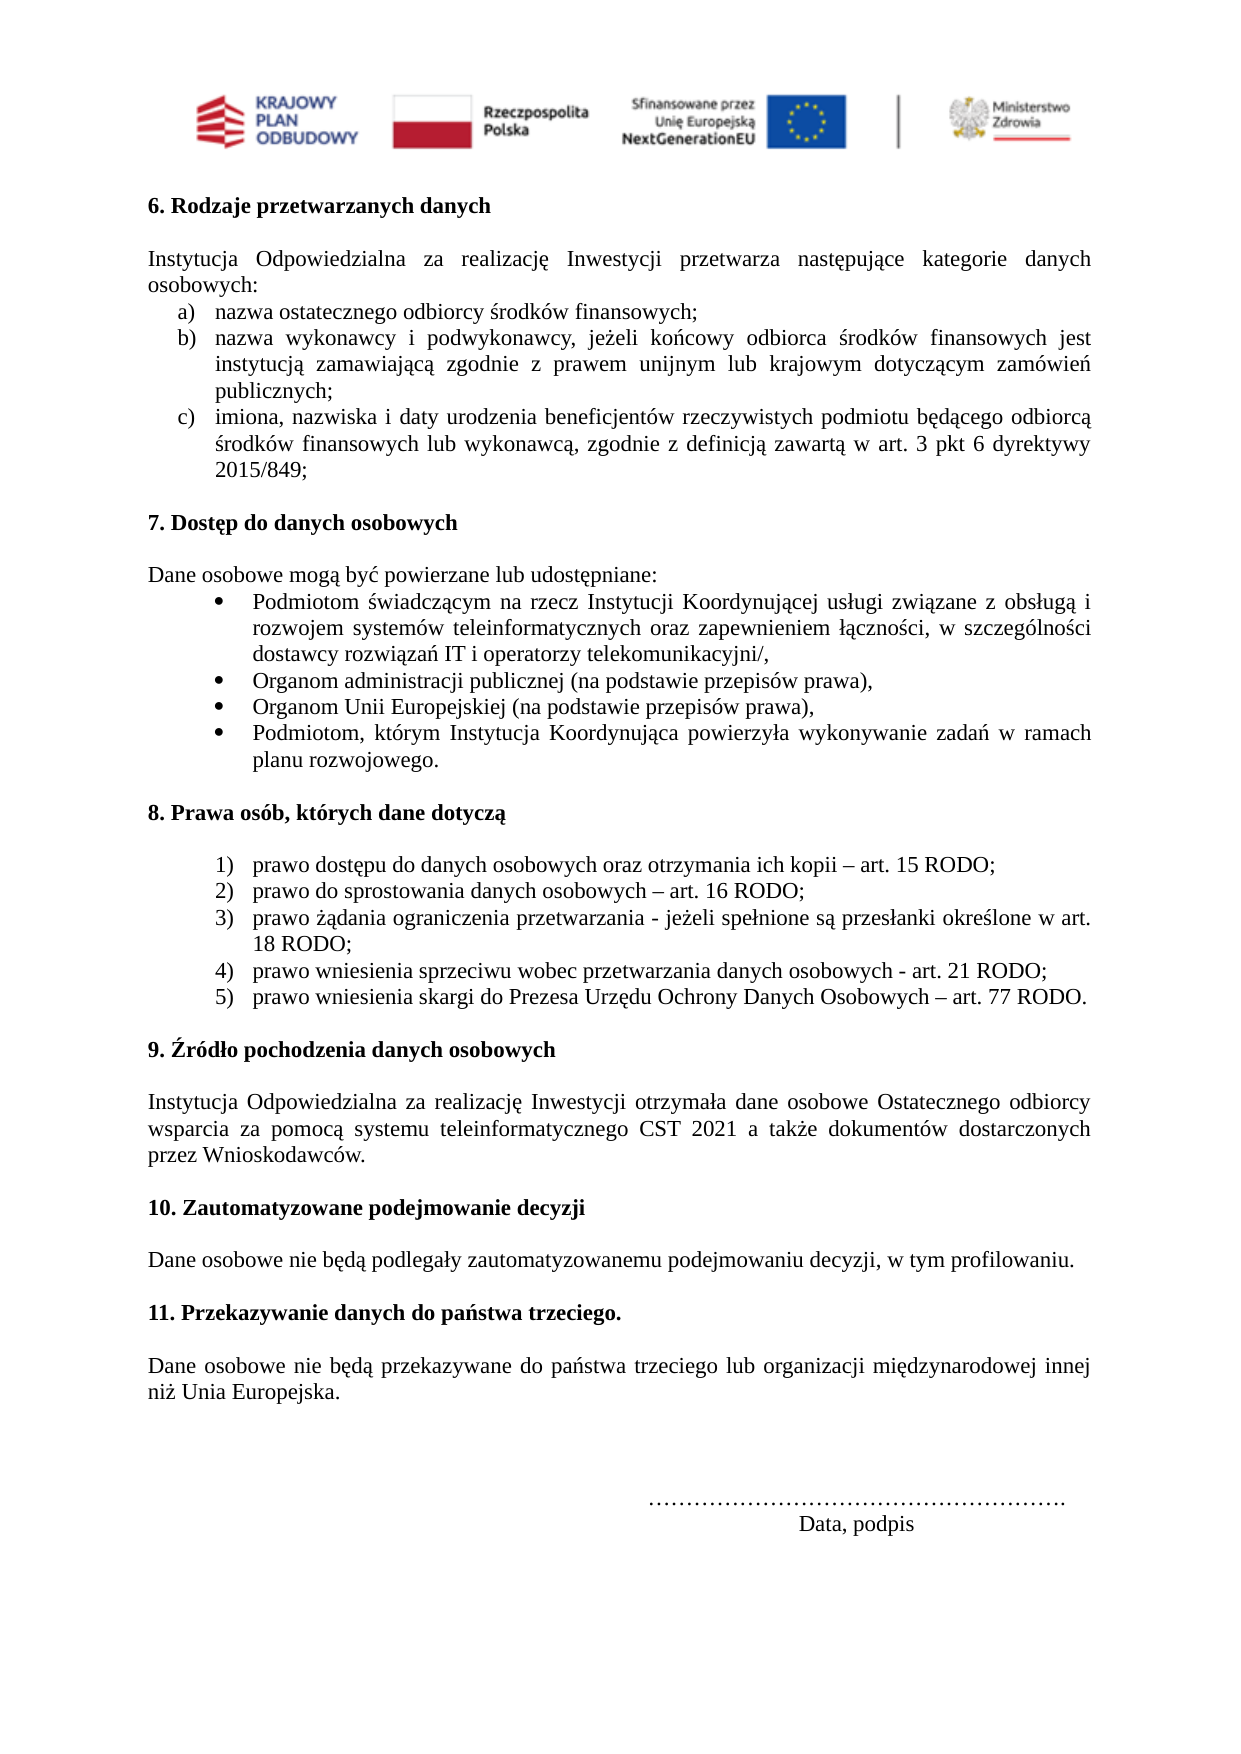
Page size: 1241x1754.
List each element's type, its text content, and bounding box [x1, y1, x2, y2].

list imiona, nazwiska i daty urodzenia beneficjentów rzeczywistych podmiotu będącego odbiorcą środków finansowych lub wykonawcą, zgodnie z definicją zawartą w art. 3 pkt 6 dyrektywy 2015/849; [177, 403, 1093, 482]
text 8. Prawa osób, których dane dotyczą [148, 798, 1093, 825]
text 10. Zautomatyzowane podejmowanie decyzji [148, 1194, 1093, 1220]
text 9. Źródło pochodzenia danych osobowych [148, 1036, 1093, 1062]
text ………………………………………………. [620, 1484, 1093, 1510]
list prawo wniesienia skargi do Prezesa Urzędu Ochrony Danych Osobowych – art. 77 RODO. [215, 983, 1093, 1009]
picture [181, 73, 1088, 165]
list Organom Unii Europejskiej (na podstawie przepisów prawa), [215, 693, 1093, 719]
text Dane osobowe mogą być powierzane lub udostępniane: [148, 561, 1093, 588]
list nazwa wykonawcy i podwykonawcy, jeżeli końcowy odbiorca środków finansowych jest instytucją zamawiającą zgodnie z prawem unijnym lub krajowym dotyczącym zamówień publicznych; [177, 324, 1093, 403]
text Instytucja Odpowiedzialna za realizację Inwestycji przetwarza następujące kategorie danych osobowych: [148, 245, 1093, 298]
text 11. Przekazywanie danych do państwa trzeciego. [148, 1299, 1093, 1326]
list prawo wniesienia sprzeciwu wobec przetwarzania danych osobowych - art. 21 RODO; [215, 957, 1093, 983]
text 6. Rodzaje przetwarzanych danych [148, 192, 1093, 219]
text Instytucja Odpowiedzialna za realizację Inwestycji otrzymała dane osobowe Ostatecznego odbiorcy wsparcia za pomocą systemu teleinformatycznego CST 2021 a także dokumentów dostarczonych przez Wnioskodawców. [148, 1088, 1093, 1167]
text Data, podpis [620, 1510, 1093, 1536]
text Dane osobowe nie będą przekazywane do państwa trzeciego lub organizacji międzynarodowej innej niż Unia Europejska. [148, 1352, 1093, 1405]
list prawo dostępu do danych osobowych oraz otrzymania ich kopii – art. 15 RODO; [215, 851, 1093, 878]
text Dane osobowe nie będą podlegały zautomatyzowanemu podejmowaniu decyzji, w tym profilowaniu. [148, 1247, 1093, 1273]
list Podmiotom świadczącym na rzecz Instytucji Koordynującej usługi związane z obsługą i rozwojem systemów teleinformatycznych oraz zapewnieniem łączności, w szczególności dostawcy rozwiązań IT i operatorzy telekomunikacyjni/, [215, 588, 1093, 667]
list prawo żądania ograniczenia przetwarzania - jeżeli spełnione są przesłanki określone w art. 18 RODO; [215, 904, 1093, 957]
list Podmiotom, którym Instytucja Koordynująca powierzyła wykonywanie zadań w ramach planu rozwojowego. [215, 719, 1093, 772]
list nazwa ostatecznego odbiorcy środków finansowych; [177, 298, 1093, 324]
list prawo do sprostowania danych osobowych – art. 16 RODO; [215, 878, 1093, 904]
list Organom administracji publicznej (na podstawie przepisów prawa), [215, 667, 1093, 693]
text 7. Dostęp do danych osobowych [148, 509, 1093, 535]
